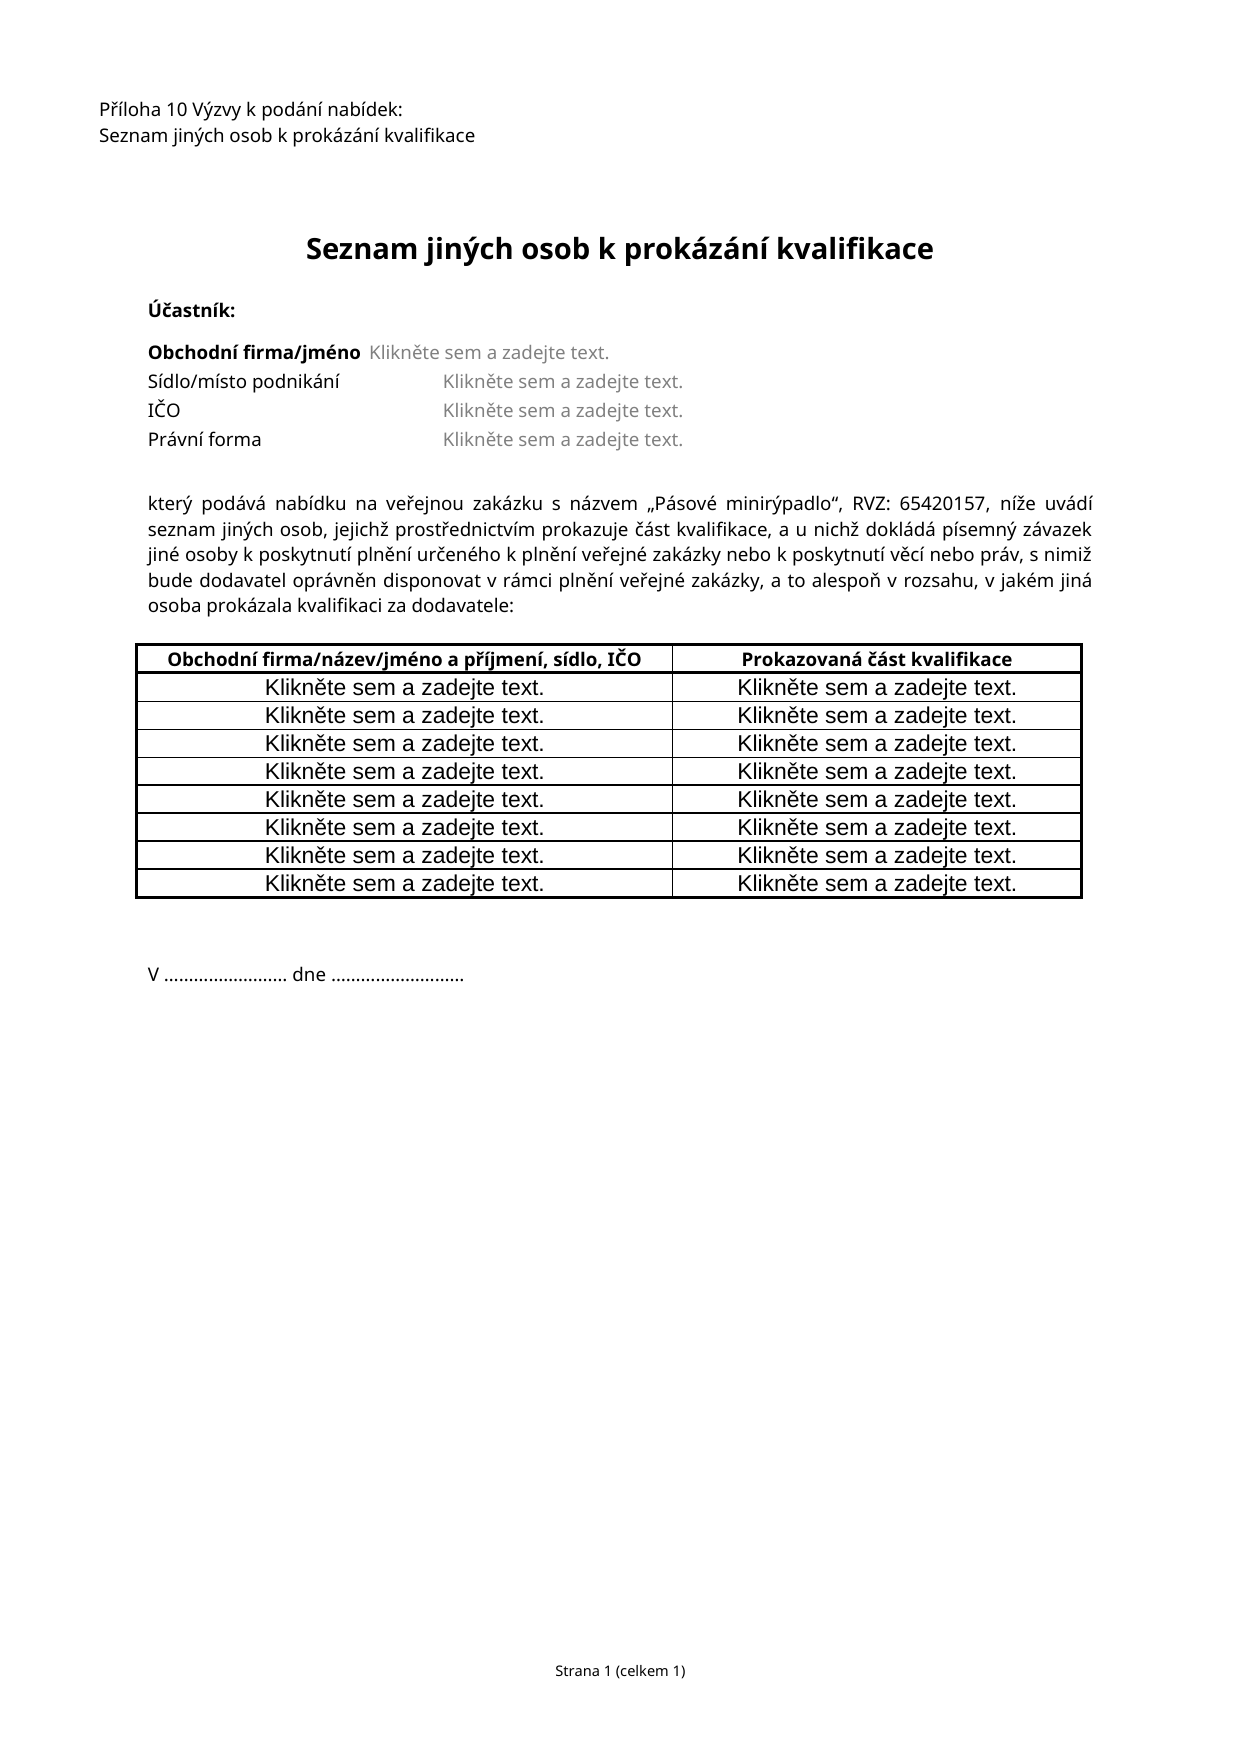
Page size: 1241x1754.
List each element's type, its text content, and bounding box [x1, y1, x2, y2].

table_header Obchodní firma/název/jméno a příjmení, sídlo, IČO [138, 646, 672, 671]
text Obchodní firma/jméno [148, 336, 1093, 365]
text Účastník: [148, 293, 1093, 324]
text Sídlo/místo podnikání [148, 365, 1093, 394]
table_header Prokazovaná část kvalifikace [673, 646, 1080, 671]
text V ………………….… dne ……………………… [148, 957, 1092, 987]
text IČO [148, 394, 1093, 423]
text Právní forma [148, 423, 1093, 452]
title Seznam jiných osob k prokázání kvalifikace [148, 228, 1093, 268]
text který podává nabídku na veřejnou zakázku s názvem „Pásové minirýpadlo“, RVZ: 65420157, níže uvádí seznam jiných osob, jejichž prostřednictvím prokazuje část kvalifikace, a u nichž dokládá písemný závazek jiné osoby k poskytnutí plnění určeného k plnění veřejné zakázky nebo k poskytnutí věcí nebo práv, s nimiž bude dodavatel oprávněn disponovat v rámci plnění veřejné zakázky, a to alespoň v rozsahu, v jakém jiná osoba prokázala kvalifikaci za dodavatele: [148, 490, 1093, 618]
